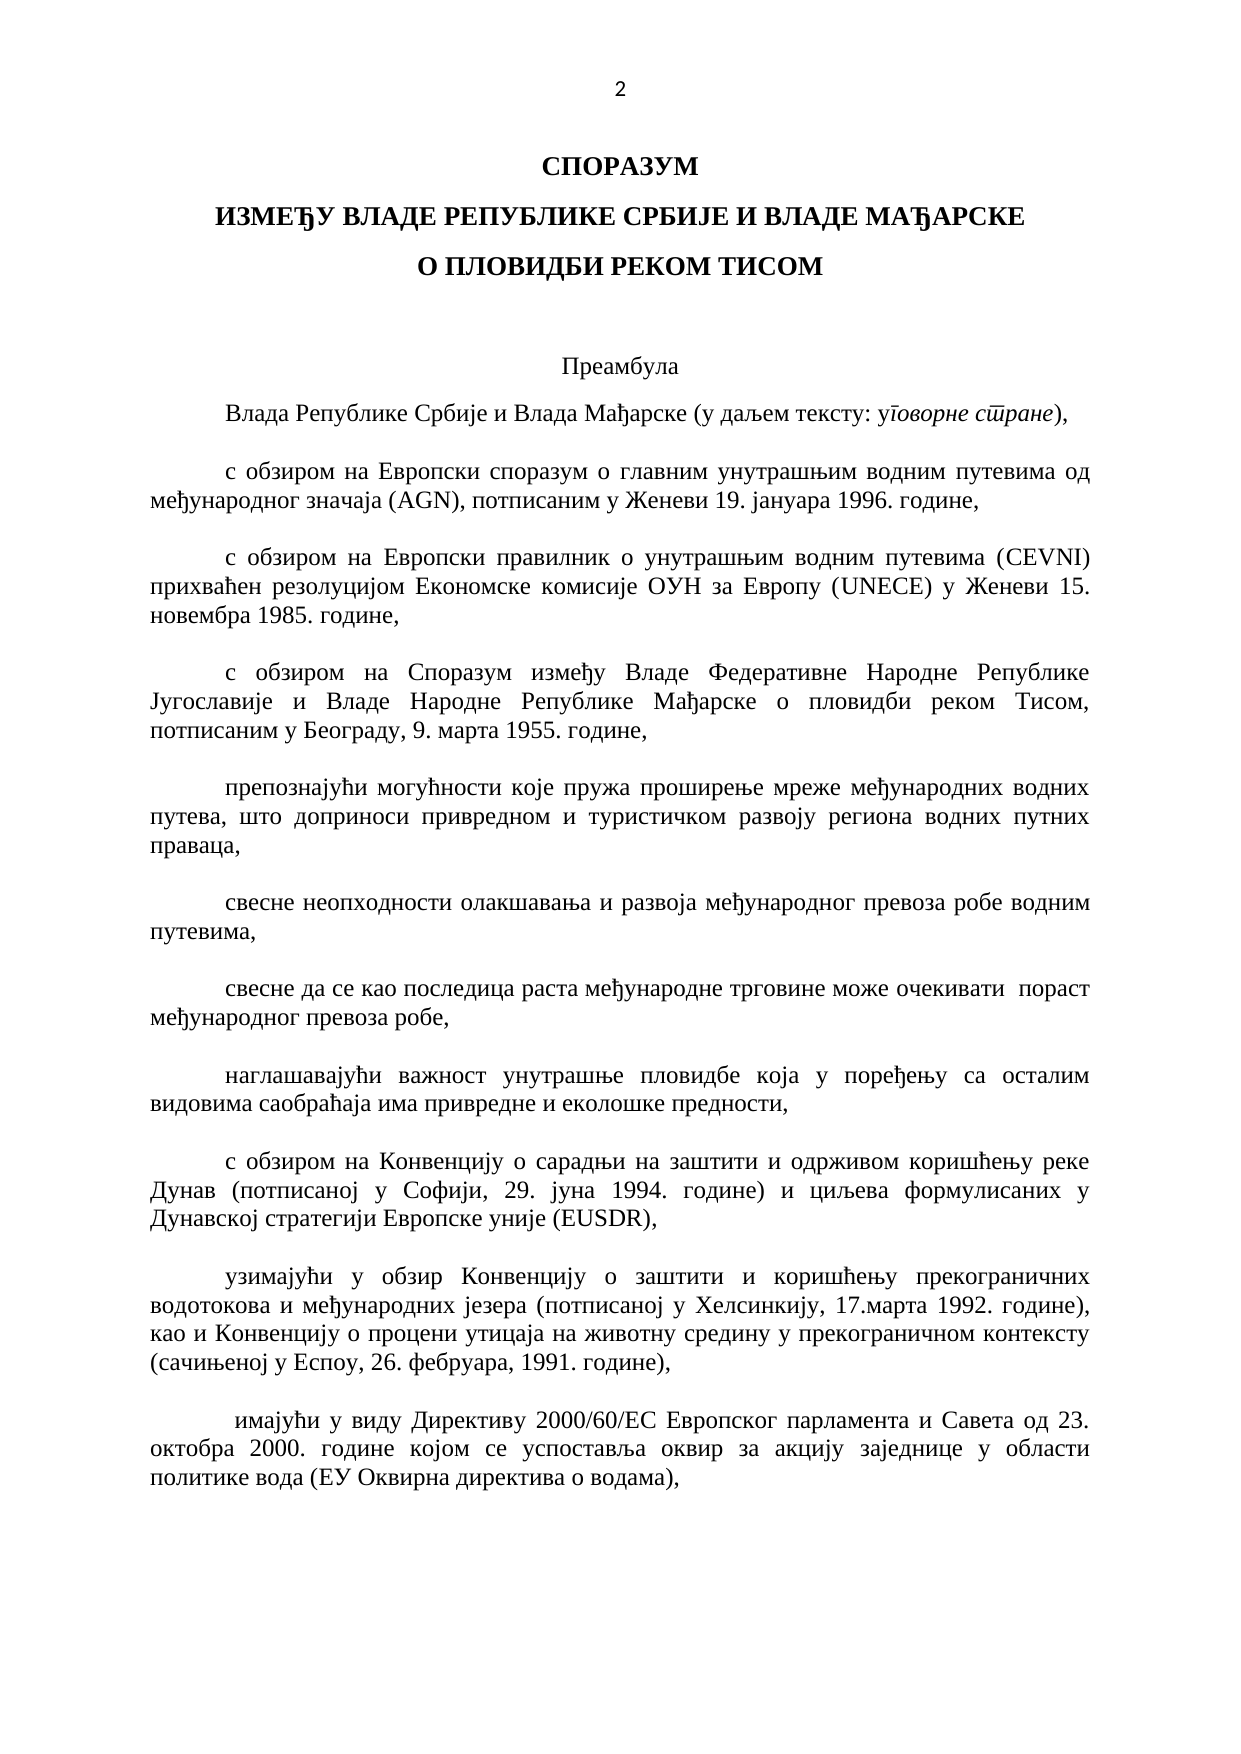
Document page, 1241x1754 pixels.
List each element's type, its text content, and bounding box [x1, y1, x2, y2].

text узимајући у обзир Конвенцију о заштити и коришћењу прекограничних водотокова и међународних језера (потписаној у Хелсинкију, 17.марта 1992. године), као и Конвенцију о процени утицаја на животну средину у прекограничном контексту (сачињеној у Еспоу, 26. фебруара, 1991. године), [150, 1261, 1090, 1376]
text имајући у виду Директиву 2000/60/ЕС Европског парламента и Савета од 23. октобра 2000. године којом се успоставља оквир за акцију заједнице у области политике вода (ЕУ Оквирна директива о водама), [150, 1405, 1090, 1491]
text наглашавајући важност унутрашње пловидбе која у поређењу са осталим видовима саобраћаја има привредне и еколошке предности, [150, 1060, 1090, 1117]
text с обзиром на Конвенцију о сарадњи на заштити и одрживом коришћењу реке Дунав (потписаној у Софији, 29. јуна 1994. године) и циљева формулисаних у Дунавској стратегији Европске уније (EUSDR), [150, 1146, 1090, 1232]
text ИЗМЕЂУ ВЛАДЕ РЕПУБЛИКЕ СРБИЈЕ И ВЛАДЕ МАЂАРСКЕ [150, 200, 1090, 231]
text Преамбула [150, 351, 1090, 379]
text с обзиром на Европски споразум о главним унутрашњим водним путевима од међународног значаја (AGN), потписаним у Женеви 19. јануара 1996. године, [150, 456, 1090, 513]
text Влада Републике Србије и Влада Мађарске (у даљем тексту: уговорне стране), [150, 398, 1090, 427]
text О ПЛОВИДБИ РЕКОМ ТИСОМ [150, 250, 1090, 282]
text с обзиром на Европски правилник о унутрашњим водним путевима (CEVNI) прихваћен резолуцијом Економске комисије ОУН за Европу (UNECE) у Женеви 15. новембра 1985. године, [150, 542, 1090, 628]
text СПОРАЗУМ [150, 150, 1090, 181]
text свесне неопходности олакшавања и развоја међународног превоза робе водним путевима, [150, 887, 1090, 945]
text свесне да се као последица раста међународне трговине може очекивати пораст међународног превоза робе, [150, 973, 1090, 1031]
text с обзиром на Споразум између Владе Федеративне Народне Републике Југославије и Владе Народне Републике Мађарске о пловидби реком Тисом, потписаним у Београду, 9. марта 1955. године, [150, 657, 1090, 743]
text препознајући могућности које пружа проширење мреже међународних водних путева, што доприноси привредном и туристичком развоју региона водних путних праваца, [150, 772, 1090, 858]
